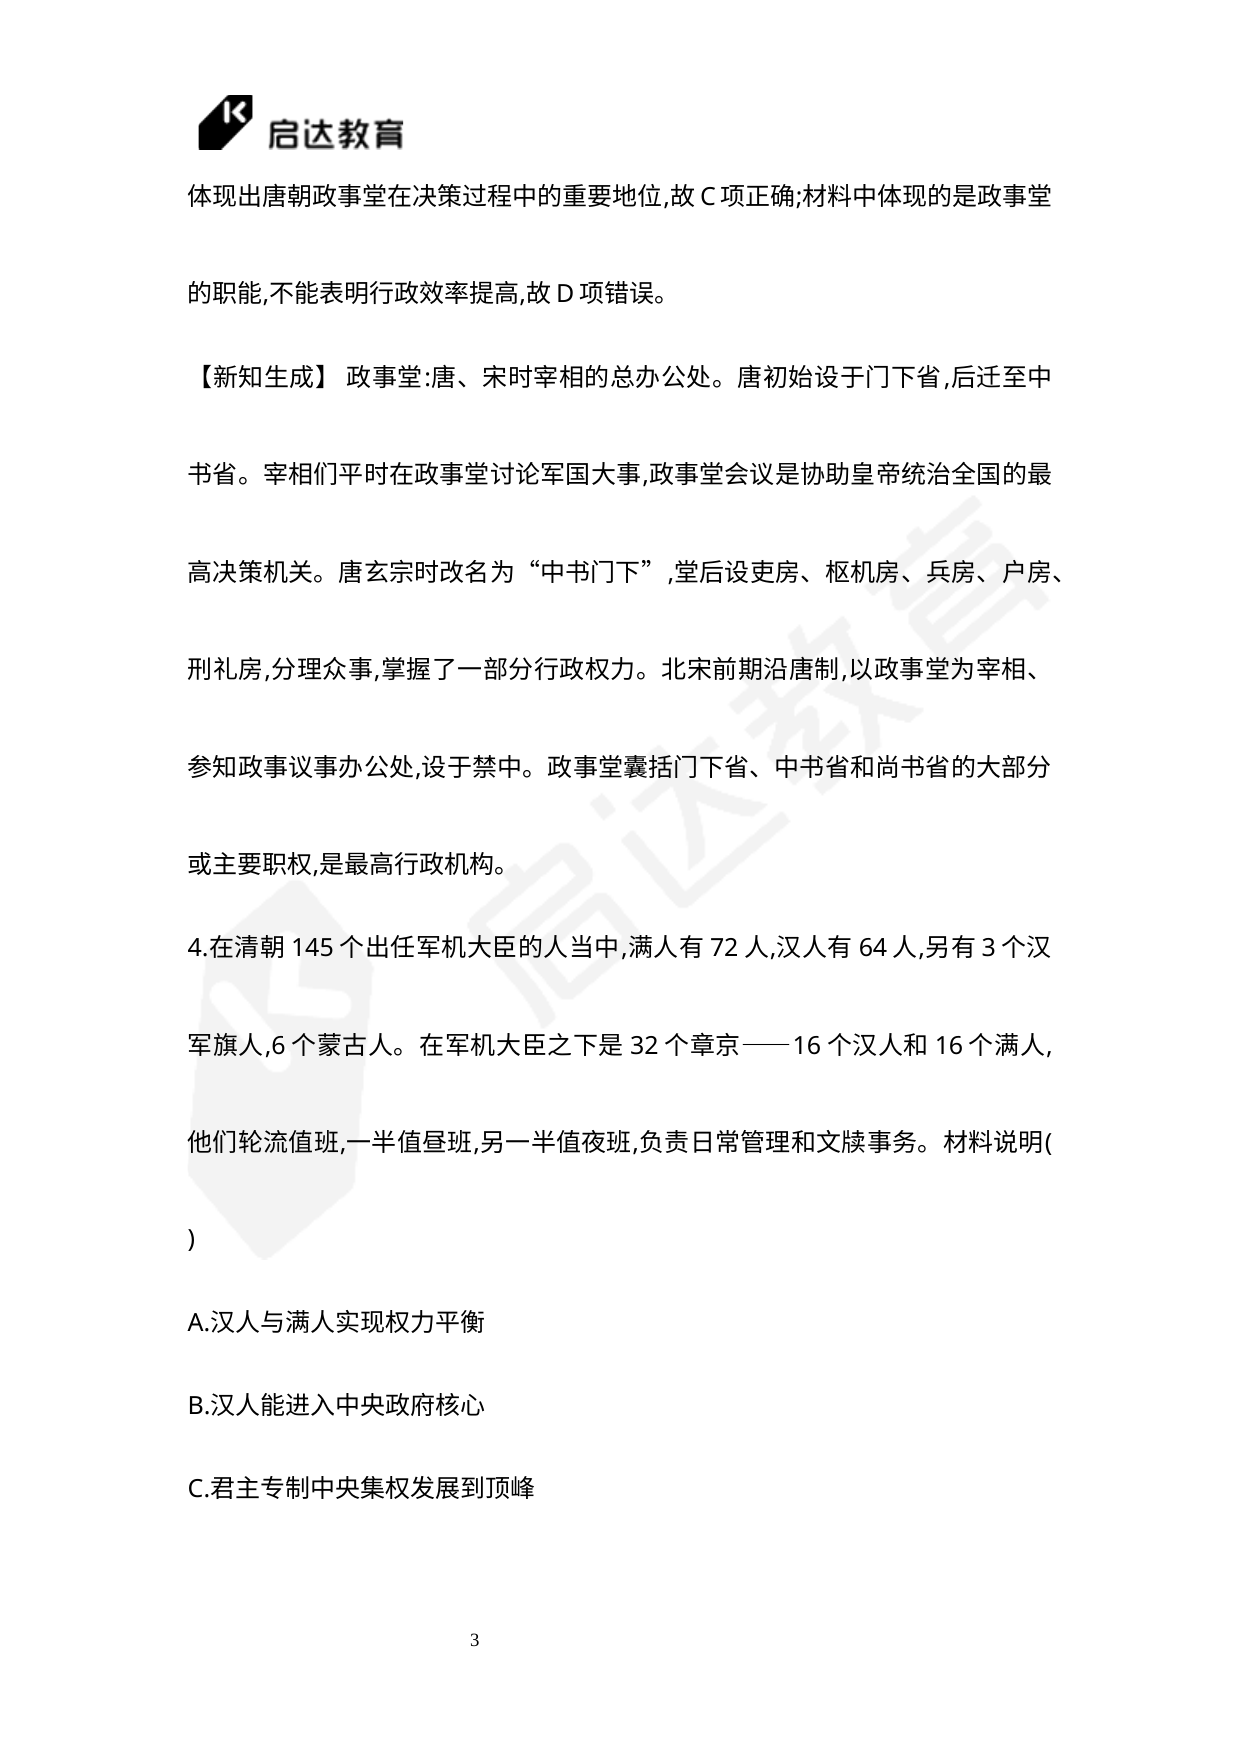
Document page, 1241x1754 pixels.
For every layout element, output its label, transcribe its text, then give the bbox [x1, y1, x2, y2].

text 4.在清朝145个出任军机大臣的人当中,满人有72人,汉人有64人,另有3个汉军旗人,6个蒙古人。在军机大臣之下是32个章京——16个汉人和16个满人,他们轮流值班,一半值昼班,另一半值夜班,负责日常管理和文牍事务。材料说明( ) [187, 913, 1053, 1271]
text C.君主专制中央集权发展到顶峰 [187, 1454, 1053, 1519]
text B.汉人能进入中央政府核心 [187, 1371, 1053, 1436]
text 【新知生成】 政事堂:唐、宋时宰相的总办公处。唐初始设于门下省,后迁至中书省。宰相们平时在政事堂讨论军国大事,政事堂会议是协助皇帝统治全国的最高决策机关。唐玄宗时改名为“中书门下”,堂后设吏房、枢机房、兵房、户房、刑礼房,分理众事,掌握了一部分行政权力。北宋前期沿唐制,以政事堂为宰相、参知政事议事办公处,设于禁中。政事堂囊括门下省、中书省和尚书省的大部分或主要职权,是最高行政机构。 [187, 343, 1053, 895]
text A.汉人与满人实现权力平衡 [187, 1288, 1053, 1353]
picture [198, 95, 404, 150]
